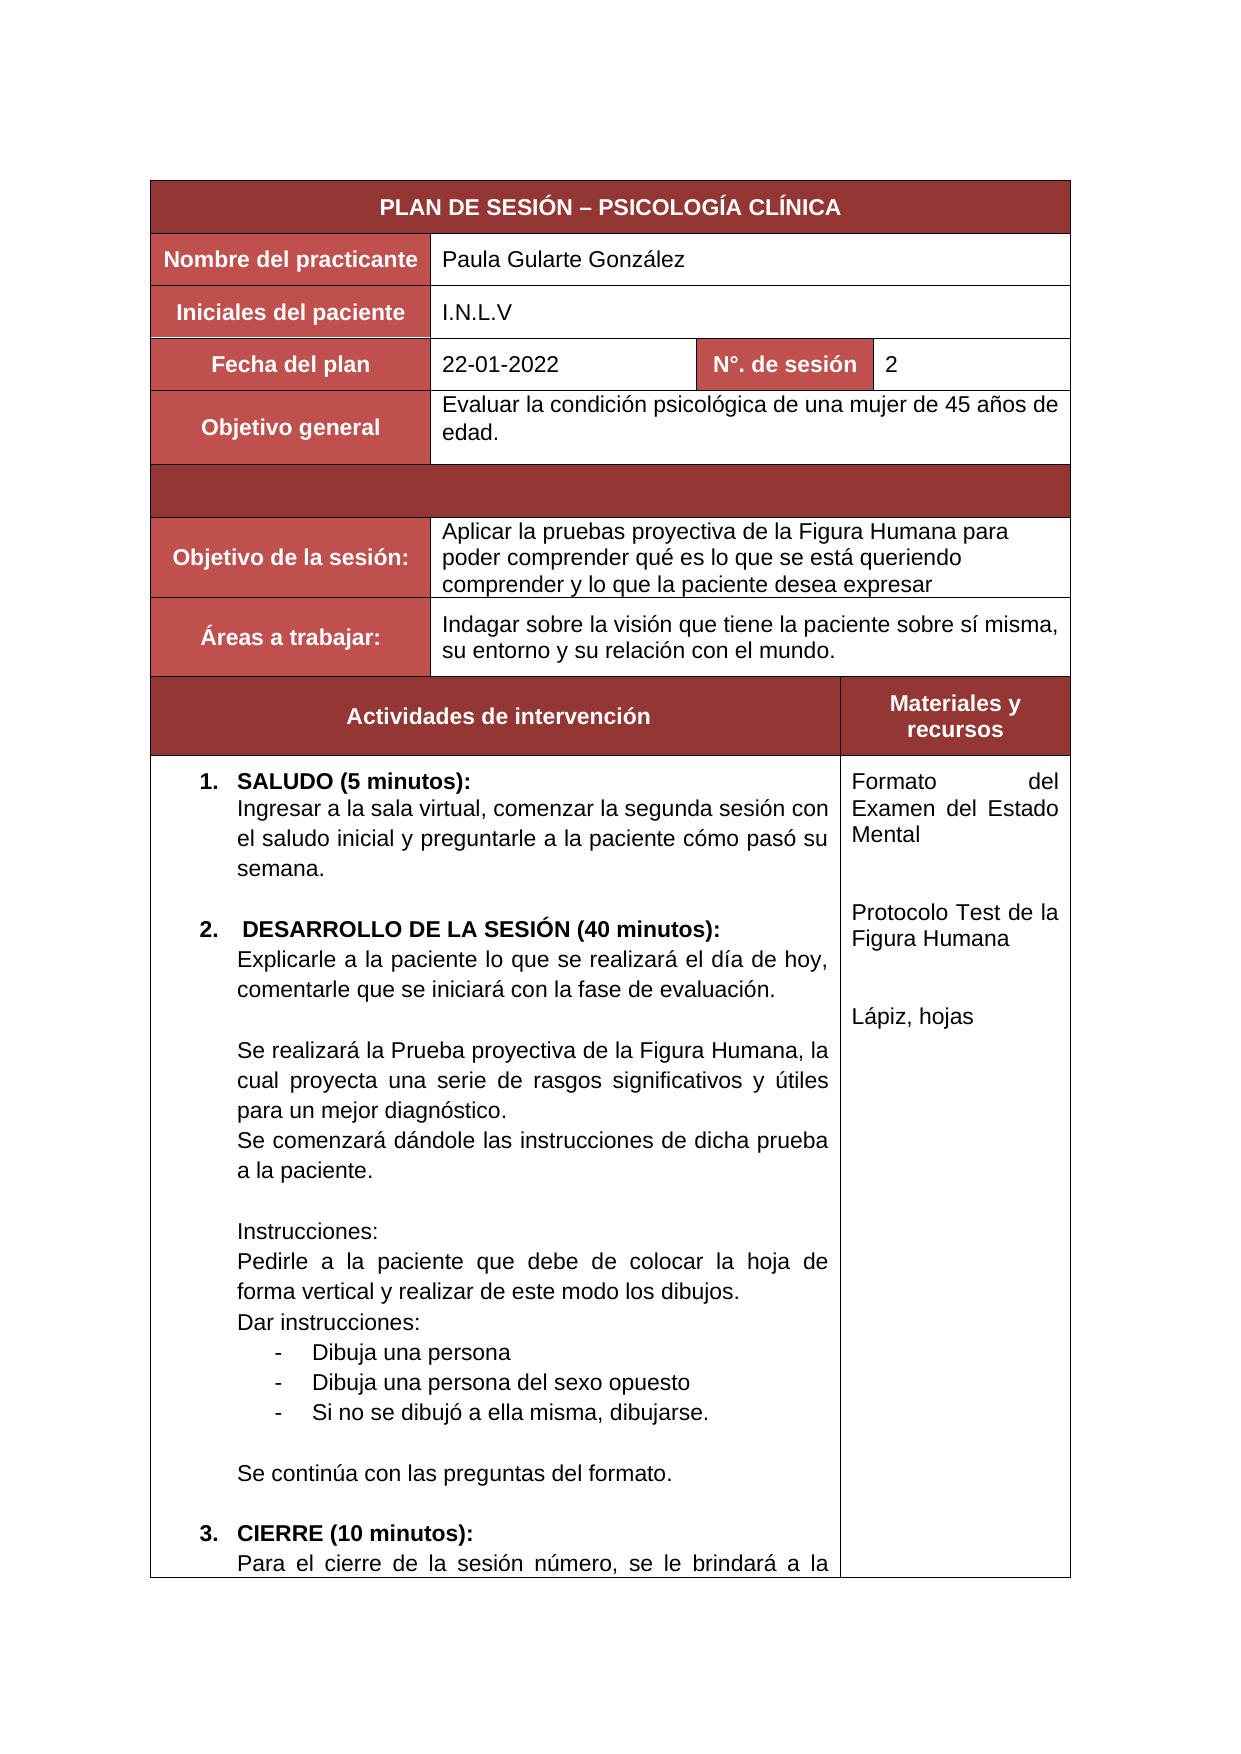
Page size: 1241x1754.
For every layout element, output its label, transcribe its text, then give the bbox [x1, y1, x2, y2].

table_cell [151, 465, 1070, 517]
table_cell Nombre del practicante [151, 234, 430, 285]
table_cell 2 [874, 339, 1070, 390]
table_cell Fecha del plan [151, 339, 430, 390]
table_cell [841, 756, 1070, 1577]
table_cell 22-01-2022 [431, 339, 696, 390]
table_header PLAN DE SESIÓN – PSICOLOGÍA CLÍNICA [151, 181, 1070, 233]
table_cell Objetivo de la sesión: [151, 518, 430, 597]
table_cell Indagar sobre la visión que tiene la paciente sobre sí misma, su entorno y su relación con el mundo. [431, 598, 1070, 676]
table_cell Áreas a trabajar: [151, 598, 430, 676]
table_cell Objetivo general [151, 391, 430, 464]
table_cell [151, 756, 840, 1577]
table_cell I.N.L.V [431, 286, 1070, 337]
table_cell Iniciales del paciente [151, 286, 430, 337]
table_cell Aplicar la pruebas proyectiva de la Figura Humana para poder comprender qué es lo que se está queriendo comprender y lo que la paciente desea expresar [431, 518, 1070, 597]
table_cell Paula Gularte González [431, 234, 1070, 285]
table_cell Evaluar la condición psicológica de una mujer de 45 años de edad. [431, 391, 1070, 464]
table_cell Actividades de intervención [151, 677, 840, 755]
table_cell N°. de sesión [697, 339, 873, 390]
table_cell Materiales y recursos [841, 677, 1070, 755]
